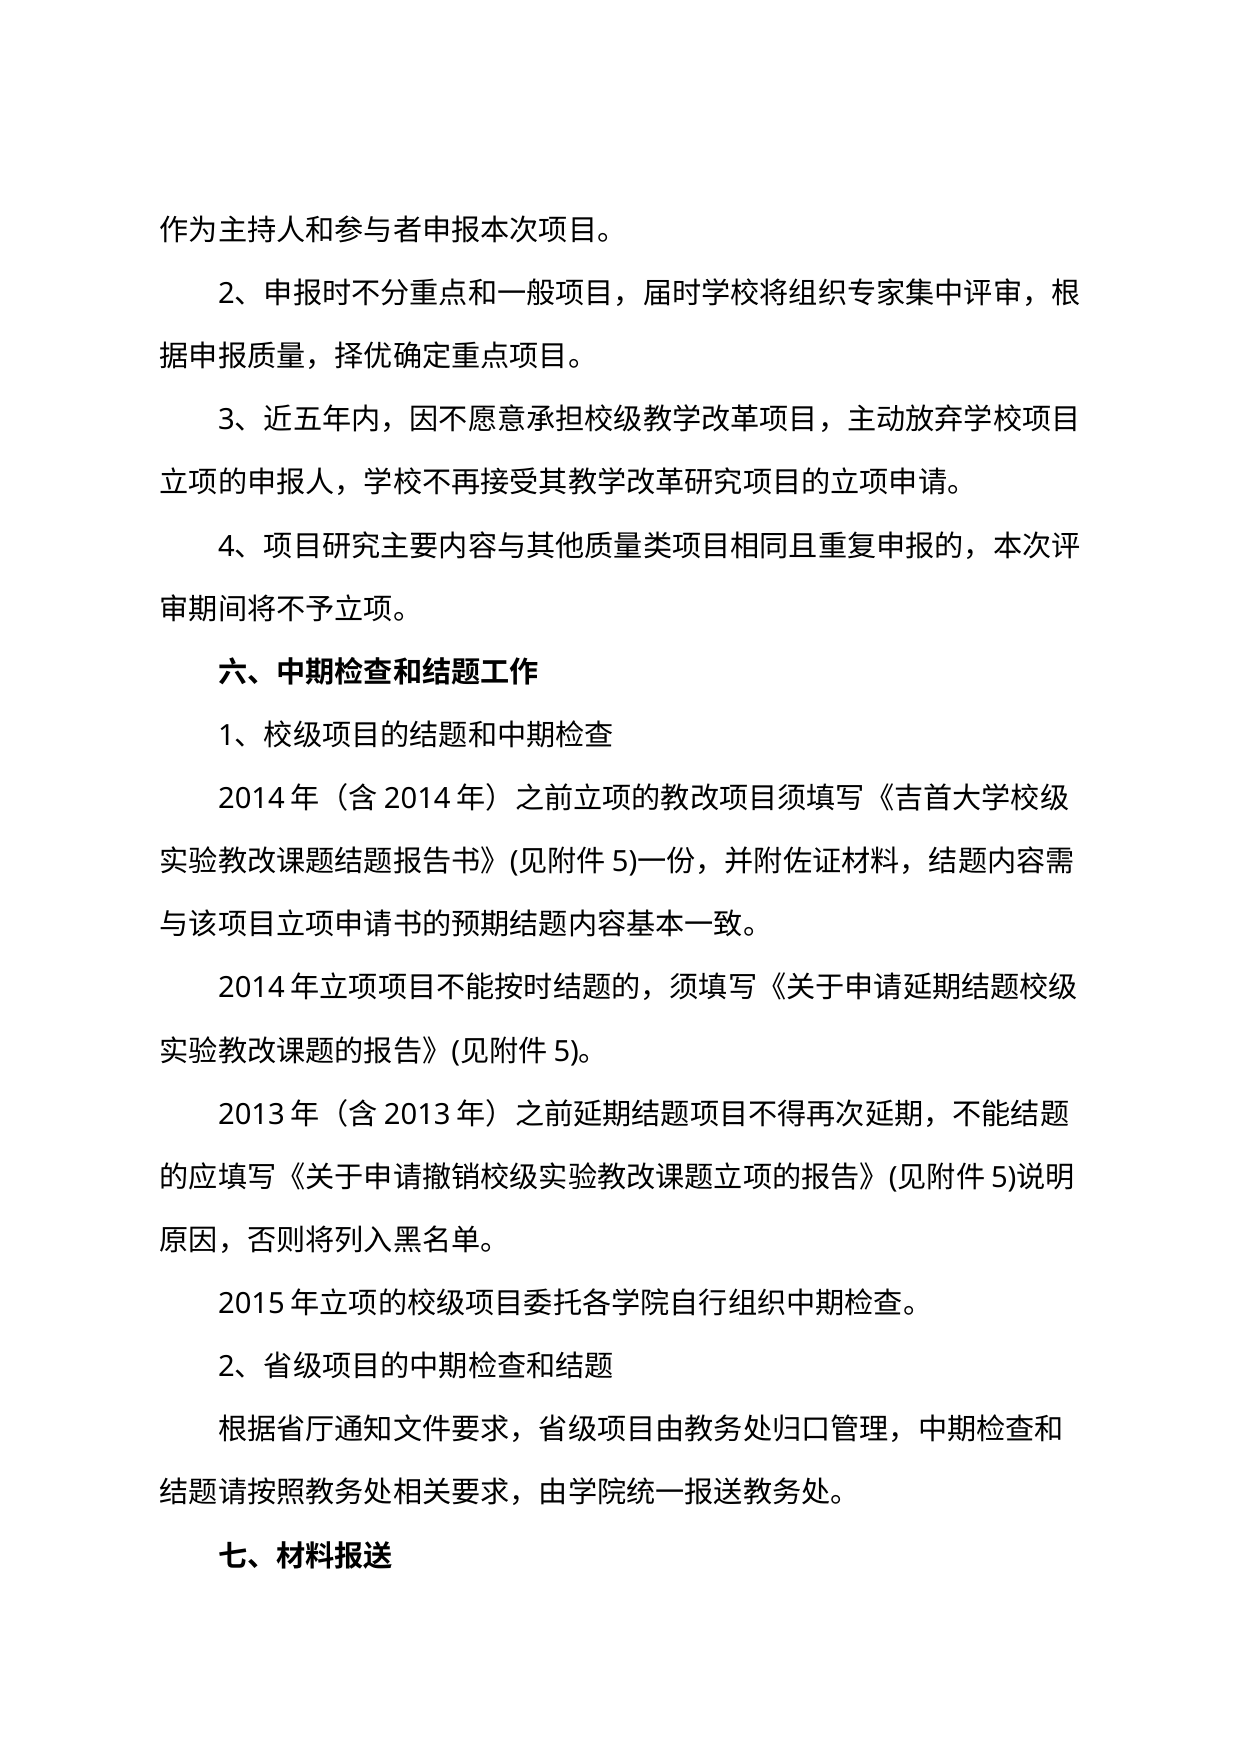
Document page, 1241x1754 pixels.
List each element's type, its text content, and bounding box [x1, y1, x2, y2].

text 3、近五年内，因不愿意承担校级教学改革项目，主动放弃学校项目立项的申报人，学校不再接受其教学改革研究项目的立项申请。 [159, 386, 1081, 512]
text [159, 196, 1081, 259]
text 六、中期检查和结题工作 [159, 638, 1081, 701]
text 1、校级项目的结题和中期检查 [159, 701, 1081, 764]
text 2015年立项的校级项目委托各学院自行组织中期检查。 [159, 1269, 1081, 1332]
text 七、材料报送 [159, 1522, 1081, 1585]
text 2、省级项目的中期检查和结题 [159, 1332, 1081, 1396]
text 2014年立项项目不能按时结题的，须填写《关于申请延期结题校级实验教改课题的报告》(见附件5)。 [159, 954, 1081, 1080]
text 2、申报时不分重点和一般项目，届时学校将组织专家集中评审，根据申报质量，择优确定重点项目。 [159, 259, 1081, 386]
text 4、项目研究主要内容与其他质量类项目相同且重复申报的，本次评审期间将不予立项。 [159, 512, 1081, 638]
text 根据省厅通知文件要求，省级项目由教务处归口管理，中期检查和结题请按照教务处相关要求，由学院统一报送教务处。 [159, 1396, 1081, 1522]
text 2013年（含2013年）之前延期结题项目不得再次延期，不能结题的应填写《关于申请撤销校级实验教改课题立项的报告》(见附件5)说明原因，否则将列入黑名单。 [159, 1080, 1081, 1269]
text 2014年（含2014年）之前立项的教改项目须填写《吉首大学校级实验教改课题结题报告书》(见附件5)一份，并附佐证材料，结题内容需与该项目立项申请书的预期结题内容基本一致。 [159, 764, 1081, 954]
